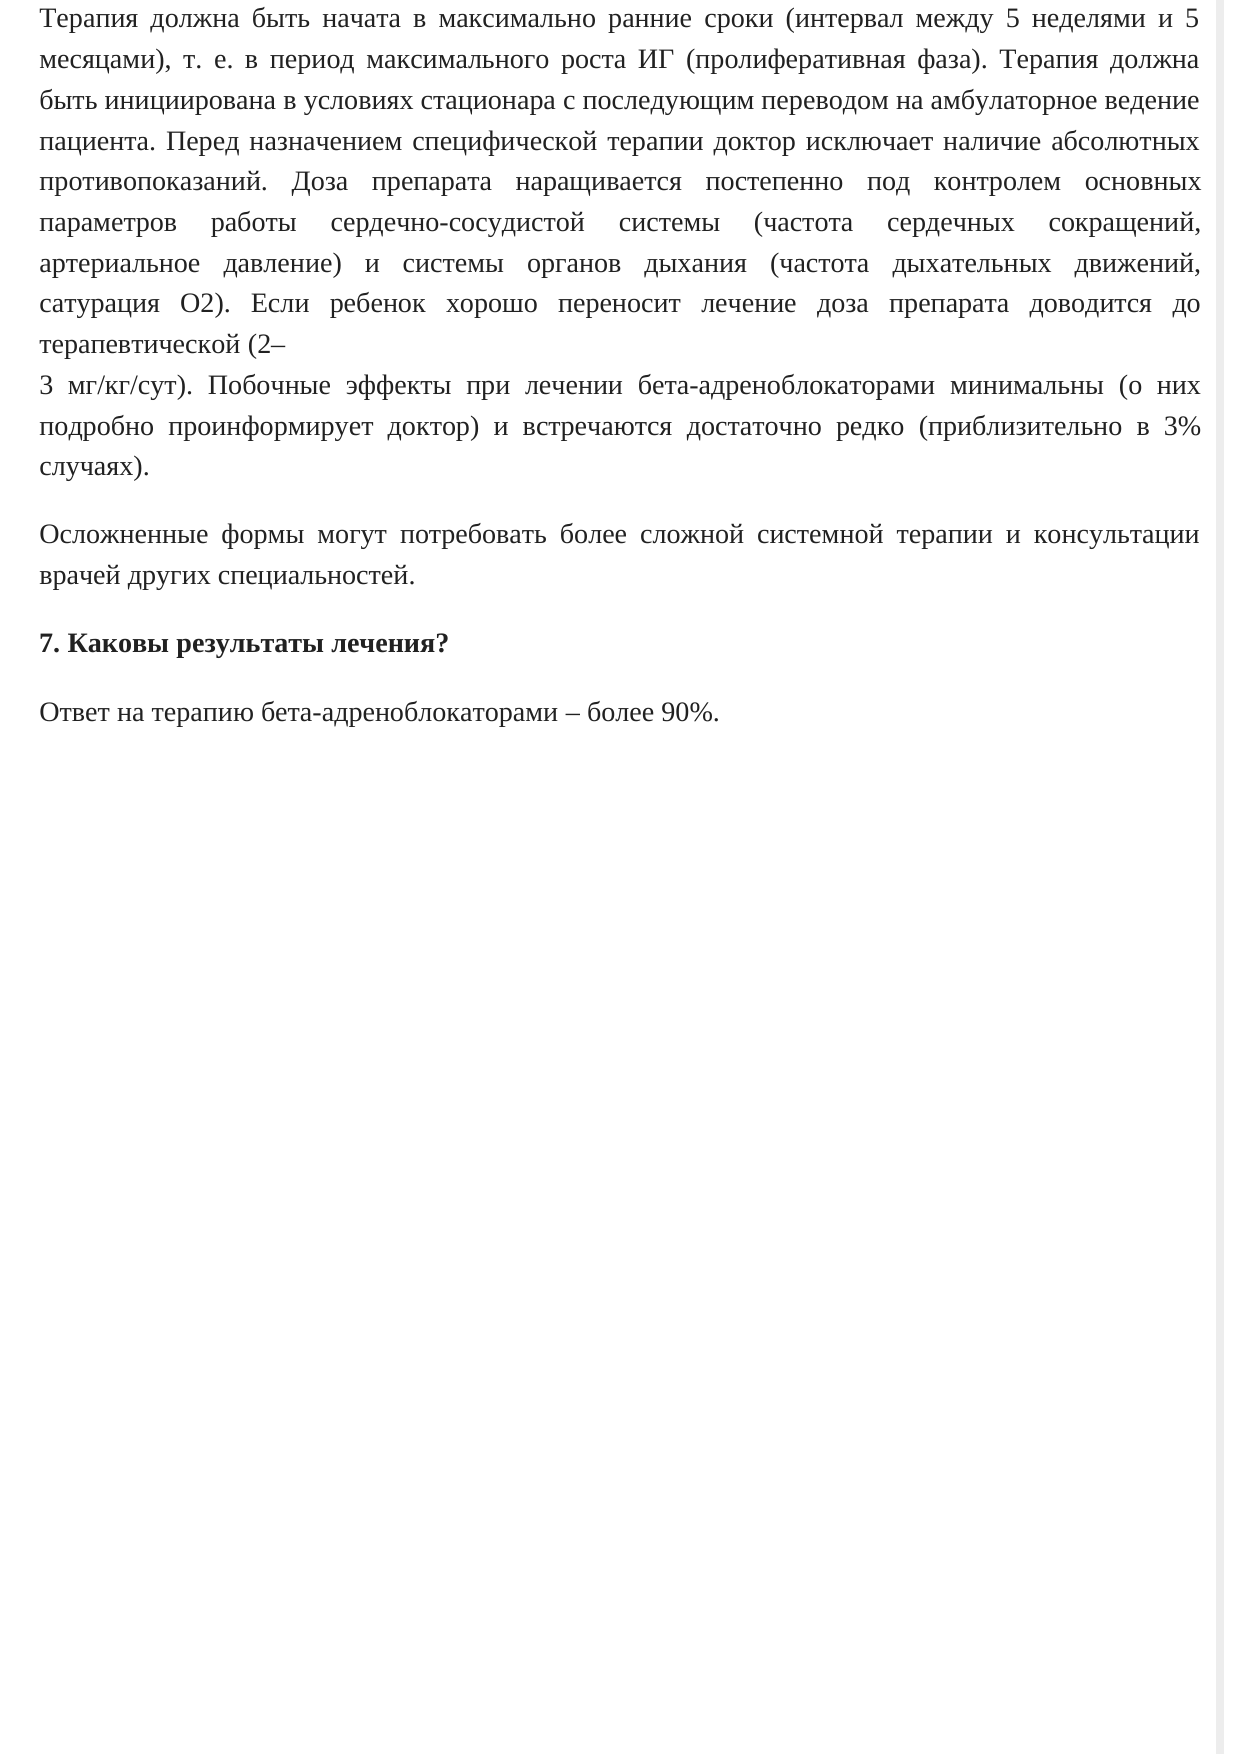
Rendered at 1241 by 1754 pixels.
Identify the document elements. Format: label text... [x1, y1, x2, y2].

subtitle Каковы результаты лечения? [39, 627, 1213, 659]
text Терапия должна быть начата в максимально ранние сроки (интервал между 5 неделями и 5 месяцами), т. е. в период максимального роста ИГ (пролиферативная фаза). Терапия должна быть инициирована в условиях стационара с последующим переводом на амбулаторное ведение пациента. Перед назначением специфической терапии доктор исключает наличие абсолютных противопоказаний. Доза препарата наращивается постепенно под контролем основных параметров работы сердечно-сосудистой системы (частота сердечных сокращений, артериальное давление) и системы органов дыхания (частота дыхательных движений, сатурация О2). Если ребенок хорошо переносит лечение доза препарата доводится до терапевтической (2– [39, 1, 1201, 360]
text Ответ на терапию бета-адреноблокаторами – более 90%. [39, 695, 1213, 728]
text 3 мг/кг/сут). Побочные эффекты при лечении бета-адреноблокаторами минимальны (о них подробно проинформирует доктор) и встречаются достаточно редко (приблизительно в 3% случаях). [39, 368, 1201, 482]
text Осложненные формы могут потребовать более сложной системной терапии и консультации врачей других специальностей. [39, 517, 1201, 590]
